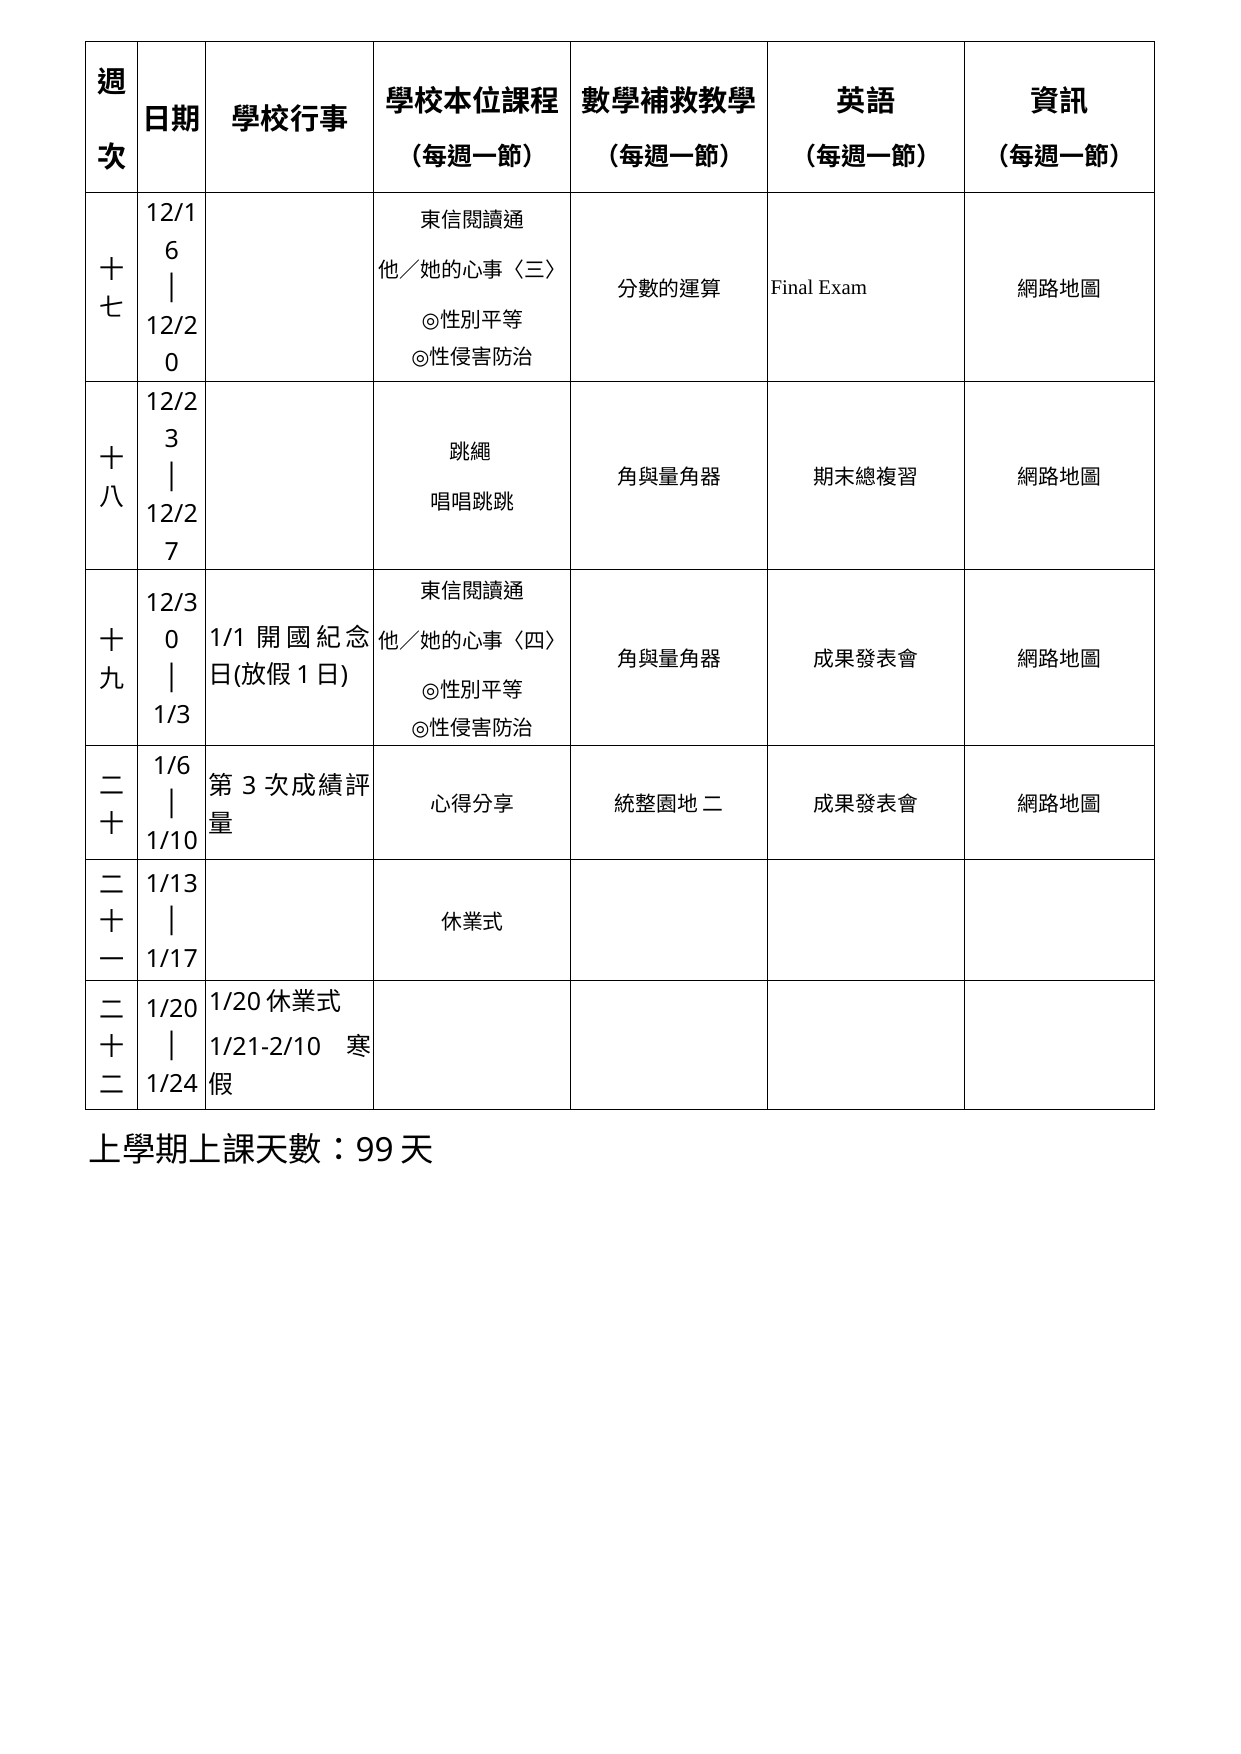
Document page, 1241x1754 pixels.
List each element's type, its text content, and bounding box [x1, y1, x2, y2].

table_cell 第3次成績評量 [206, 746, 373, 859]
table_header 英語 （每週一節） [768, 42, 964, 192]
table_cell 1/20 │ 1/24 [138, 981, 205, 1109]
table_cell [571, 860, 767, 980]
table_cell 休業式 [374, 860, 570, 980]
table_cell [374, 981, 570, 1109]
table_header 日期 [138, 42, 205, 192]
table_cell 二十一 [86, 860, 137, 980]
table_cell 角與量角器 [571, 382, 767, 569]
table_cell 東信閱讀通 他／她的心事〈三〉 ◎性別平等 ◎性侵害防治 [374, 193, 570, 381]
table_header 學校本位課程 （每週一節） [374, 42, 570, 192]
table_cell 十七 [86, 193, 137, 381]
table_header 資訊 （每週一節） [965, 42, 1154, 192]
table_cell [206, 382, 373, 569]
table_cell 12/23 │ 12/27 [138, 382, 205, 569]
table_cell 二十二 [86, 981, 137, 1109]
table_cell Final Exam [768, 193, 964, 381]
table_cell 網路地圖 [965, 570, 1154, 745]
table_cell 成果發表會 [768, 570, 964, 745]
table_cell 1/13 │ 1/17 [138, 860, 205, 980]
table_cell 1/20休業式 1/21-2/10寒假 [206, 981, 373, 1109]
table_cell 網路地圖 [965, 746, 1154, 859]
table_cell 東信閱讀通 他／她的心事〈四〉 ◎性別平等 ◎性侵害防治 [374, 570, 570, 745]
table_cell 二十 [86, 746, 137, 859]
table_cell 12/16 │ 12/20 [138, 193, 205, 381]
table_cell 十八 [86, 382, 137, 569]
table_cell [206, 860, 373, 980]
table_cell 期末總複習 [768, 382, 964, 569]
table_cell 1/1開國紀念日(放假1日) [206, 570, 373, 745]
table_cell 12/30 │ 1/3 [138, 570, 205, 745]
table_cell 十九 [86, 570, 137, 745]
table_cell 角與量角器 [571, 570, 767, 745]
table_header 週次 [86, 42, 137, 192]
table_cell [965, 860, 1154, 980]
table_cell 分數的運算 [571, 193, 767, 381]
table_cell [768, 860, 964, 980]
table_cell 心得分享 [374, 746, 570, 859]
table_header 數學補救教學 （每週一節） [571, 42, 767, 192]
table_cell 網路地圖 [965, 193, 1154, 381]
table_cell 1/6 │ 1/10 [138, 746, 205, 859]
table_header 學校行事 [206, 42, 373, 192]
table_cell 網路地圖 [965, 382, 1154, 569]
table_cell [206, 193, 373, 381]
table_cell 成果發表會 [768, 746, 964, 859]
text 上學期上課天數：99天 [89, 1110, 1152, 1185]
table_cell [768, 981, 964, 1109]
table_cell [965, 981, 1154, 1109]
table_cell 跳繩 唱唱跳跳 [374, 382, 570, 569]
table_cell [571, 981, 767, 1109]
table_cell 統整園地 二 [571, 746, 767, 859]
